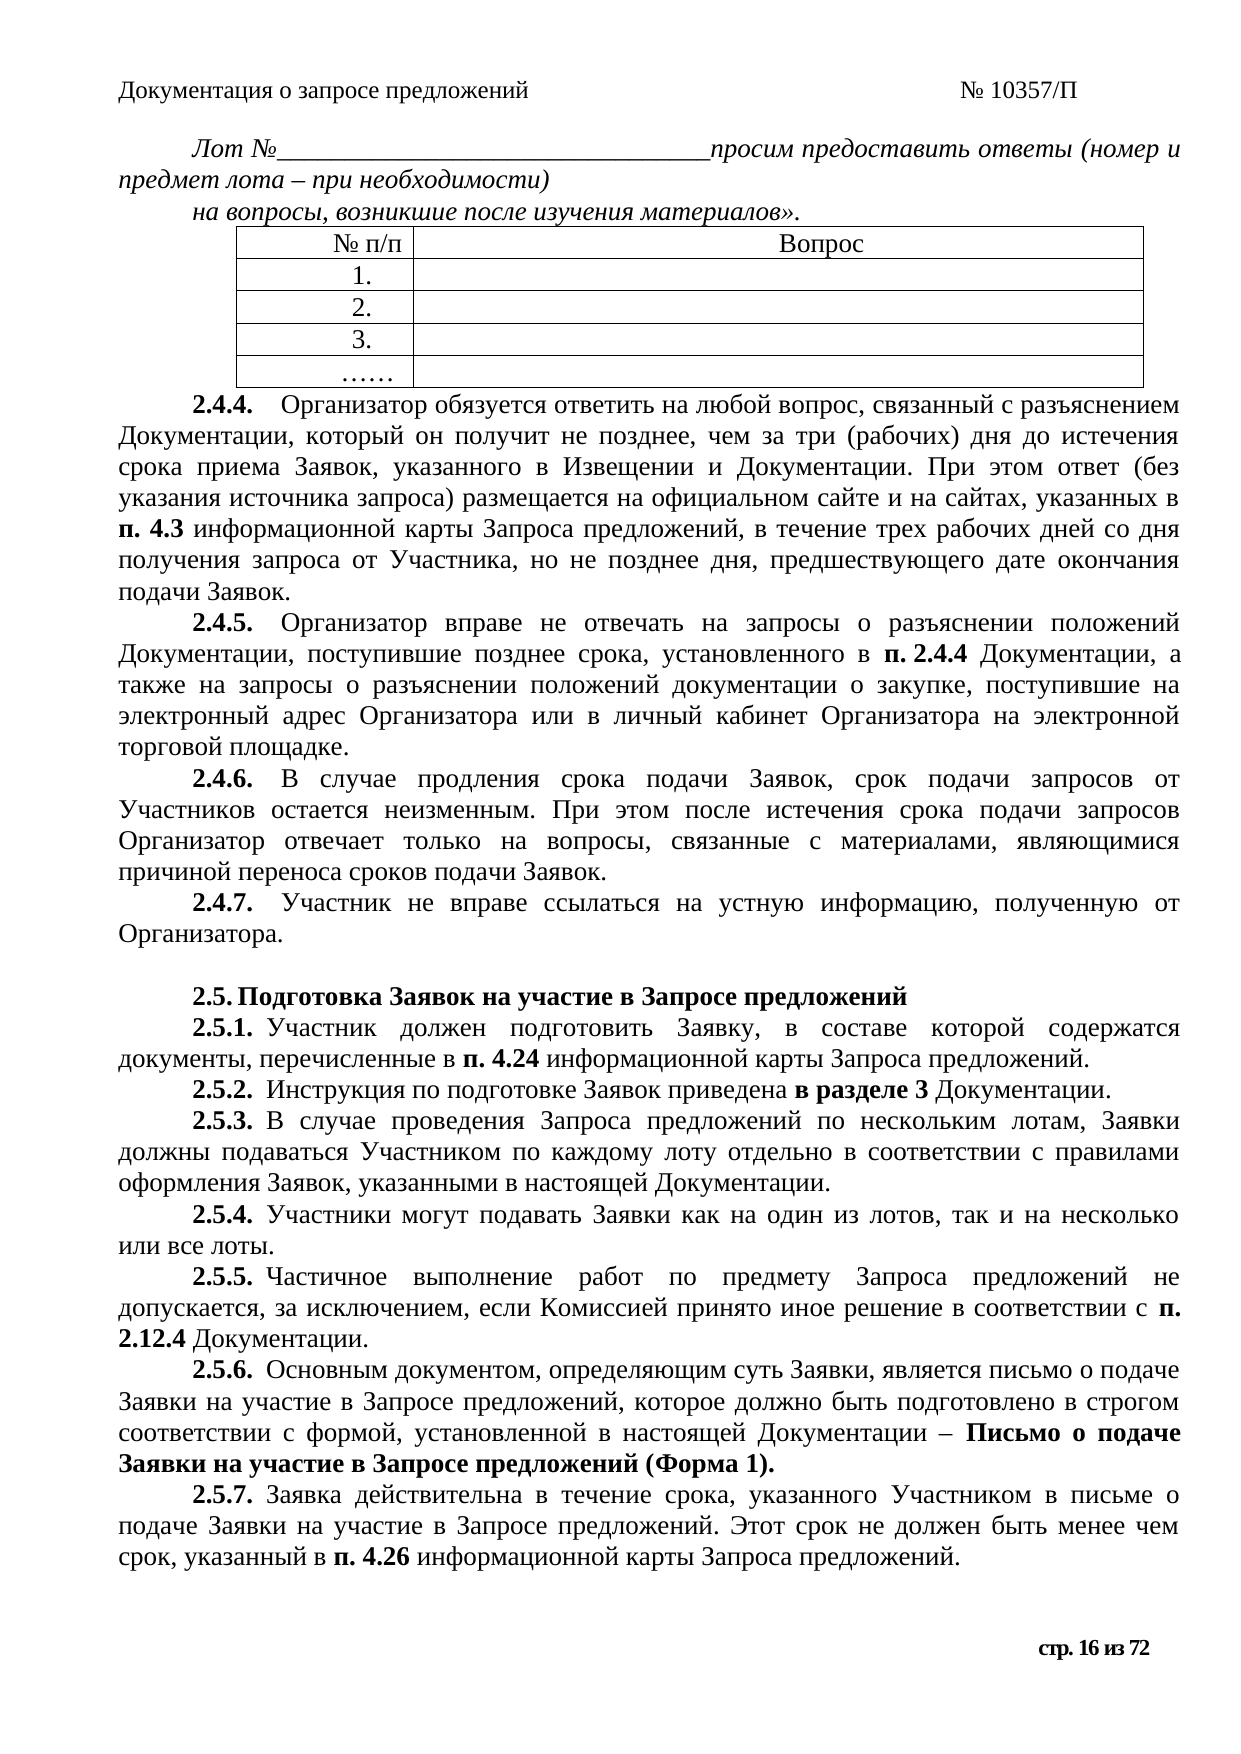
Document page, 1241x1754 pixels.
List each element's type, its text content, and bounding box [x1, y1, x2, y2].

table_header Вопрос [414, 227, 1143, 258]
table_cell [414, 324, 1143, 355]
list В случае продления срока подачи Заявок, срок подачи запросов от Участников остается неизменным. При этом после истечения срока подачи запросов Организатор отвечает только на вопросы, связанные с материалами, являющимися причиной переноса сроков подачи Заявок. [118, 762, 1181, 886]
list Участник не вправе ссылаться на устную информацию, полученную от Организатора. [118, 886, 1181, 948]
list Основным документом, определяющим суть Заявки, является письмо о подаче Заявки на участие в Запросе предложений, которое должно быть подготовлено в строгом соответствии с формой, установленной в настоящей Документации – Письмо о подаче Заявки на участие в Запросе предложений (Форма 1). [118, 1353, 1181, 1478]
table_cell [414, 259, 1143, 290]
subtitle Подготовка Заявок на участие в Запросе предложений [118, 980, 1181, 1011]
list Участник должен подготовить Заявку, в составе которой содержатся документы, перечисленные в п. 4.24 информационной карты Запроса предложений. [118, 1011, 1181, 1073]
text на вопросы, возникшие после изучения материалов». [118, 195, 1181, 226]
list Организатор вправе не отвечать на запросы о разъяснении положений Документации, поступившие позднее срока, установленного в п. 2.4.4 Документации, а также на запросы о разъяснении положений документации о закупке, поступившие на электронный адрес Организатора или в личный кабинет Организатора на электронной торговой площадке. [118, 606, 1181, 762]
table_cell …… [237, 356, 413, 387]
table_cell 3. [237, 324, 413, 355]
table_cell 1. [237, 259, 413, 290]
table_cell 2. [237, 291, 413, 322]
table_header № п/п [237, 227, 413, 258]
list Участники могут подавать Заявки как на один из лотов, так и на несколько или все лоты. [118, 1198, 1181, 1260]
list Организатор обязуется ответить на любой вопрос, связанный с разъяснением Документации, который он получит не позднее, чем за три (рабочих) дня до истечения срока приема Заявок, указанного в Извещении и Документации. При этом ответ (без указания источника запроса) размещается на официальном сайте и на сайтах, указанных в п. 4.3 информационной карты Запроса предложений, в течение трех рабочих дней со дня получения запроса от Участника, но не позднее дня, предшествующего дате окончания подачи Заявок. [118, 388, 1181, 606]
list Частичное выполнение работ по предмету Запроса предложений не допускается, за исключением, если Комиссией принято иное решение в соответствии с п. 2.11.4 Документации. [118, 1260, 1181, 1353]
list Заявка действительна в течение срока, указанного Участником в письме о подаче Заявки на участие в Запросе предложений. Этот срок не должен быть менее чем срок, указанный в п. 4.26 информационной карты Запроса предложений. [118, 1478, 1181, 1571]
text Лот №________________________________просим предоставить ответы (номер и предмет лота – при необходимости) [118, 132, 1181, 195]
table_cell [414, 291, 1143, 322]
table_cell [414, 356, 1143, 387]
list Инструкция по подготовке Заявок приведена в разделе 3 Документации. [118, 1073, 1181, 1104]
list В случае проведения Запроса предложений по нескольким лотам, Заявки должны подаваться Участником по каждому лоту отдельно в соответствии с правилами оформления Заявок, указанными в настоящей Документации. [118, 1104, 1181, 1198]
